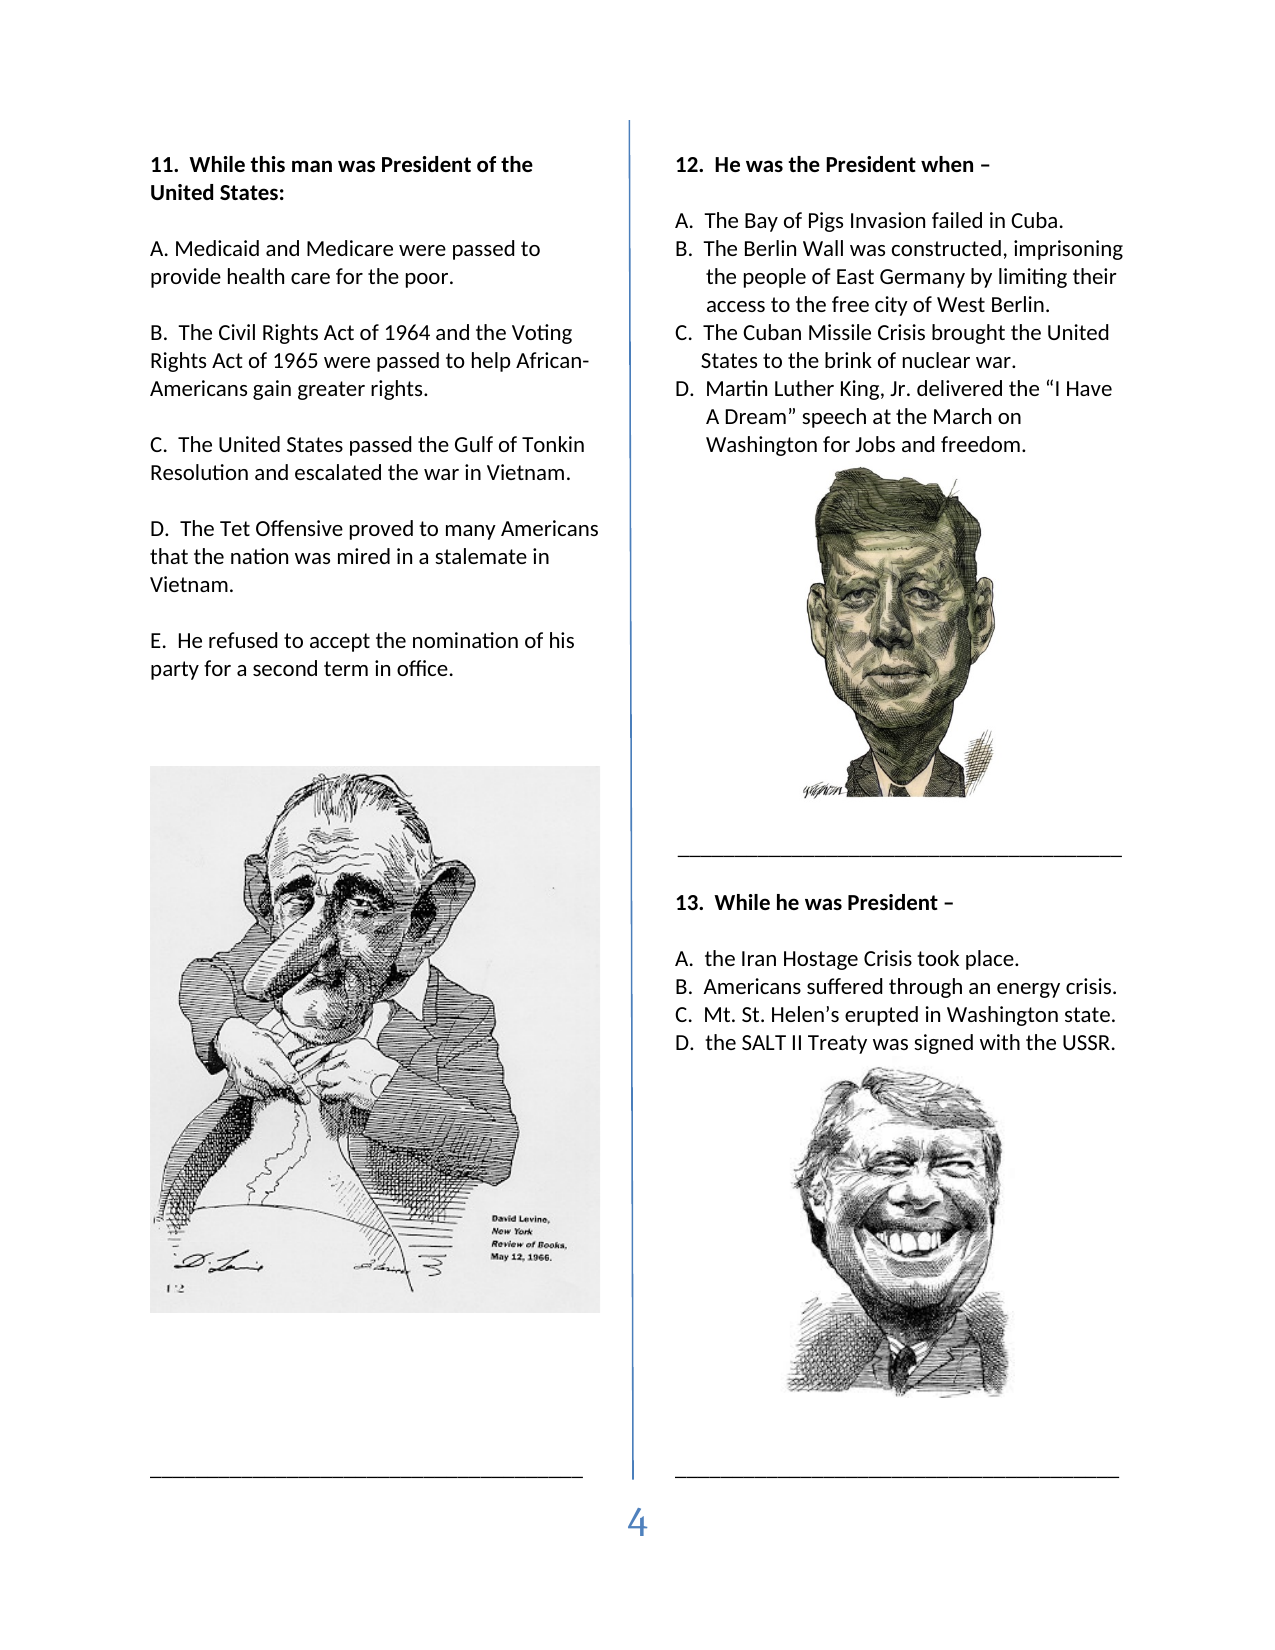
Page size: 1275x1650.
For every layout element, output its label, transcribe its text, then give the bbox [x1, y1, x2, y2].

picture [150, 766, 600, 1313]
text Americans gain greater rights. [150, 374, 600, 402]
text C. The Cuban Missile Crisis brought the United [675, 318, 1125, 346]
text _______________________________________ [675, 832, 1125, 860]
text access to the free city of West Berlin. [675, 290, 1125, 318]
text 11. While this man was President of the United States: [150, 150, 600, 206]
text States to the brink of nuclear war. [675, 346, 1125, 374]
text D. Martin Luther King, Jr. delivered the “I Have [675, 374, 1125, 402]
text Washington for Jobs and freedom. [675, 430, 1125, 458]
text ______________________________________ [150, 1453, 600, 1481]
text D. The Tet Offensive proved to many Americans that the nation was mired in a stalemate in Vietnam. [150, 514, 600, 598]
text B. Americans suffered through an energy crisis. [675, 972, 1125, 1000]
text C. Mt. St. Helen’s erupted in Washington state. [675, 1000, 1125, 1028]
text A. The Bay of Pigs Invasion failed in Cuba. [675, 206, 1125, 234]
text B. The Berlin Wall was constructed, imprisoning [675, 234, 1125, 262]
text the people of East Germany by limiting their [675, 262, 1125, 290]
picture [780, 1056, 1020, 1398]
text E. He refused to accept the nomination of his party for a second term in office. [150, 626, 600, 682]
text _______________________________________ [675, 1453, 1125, 1481]
text A. Medicaid and Medicare were passed to provide health care for the poor. [150, 234, 600, 290]
text C. The United States passed the Gulf of Tonkin Resolution and escalated the war in Vietnam. [150, 430, 600, 486]
text B. The Civil Rights Act of 1964 and the Voting Rights Act of 1965 were passed to help African- [150, 318, 600, 374]
picture [793, 458, 1008, 805]
text 12. He was the President when – [675, 150, 1125, 178]
text A. the Iran Hostage Crisis took place. [675, 944, 1125, 972]
text 13. While he was President – [675, 888, 1125, 916]
text A Dream” speech at the March on [675, 402, 1125, 430]
text D. the SALT II Treaty was signed with the USSR. [675, 1028, 1125, 1056]
